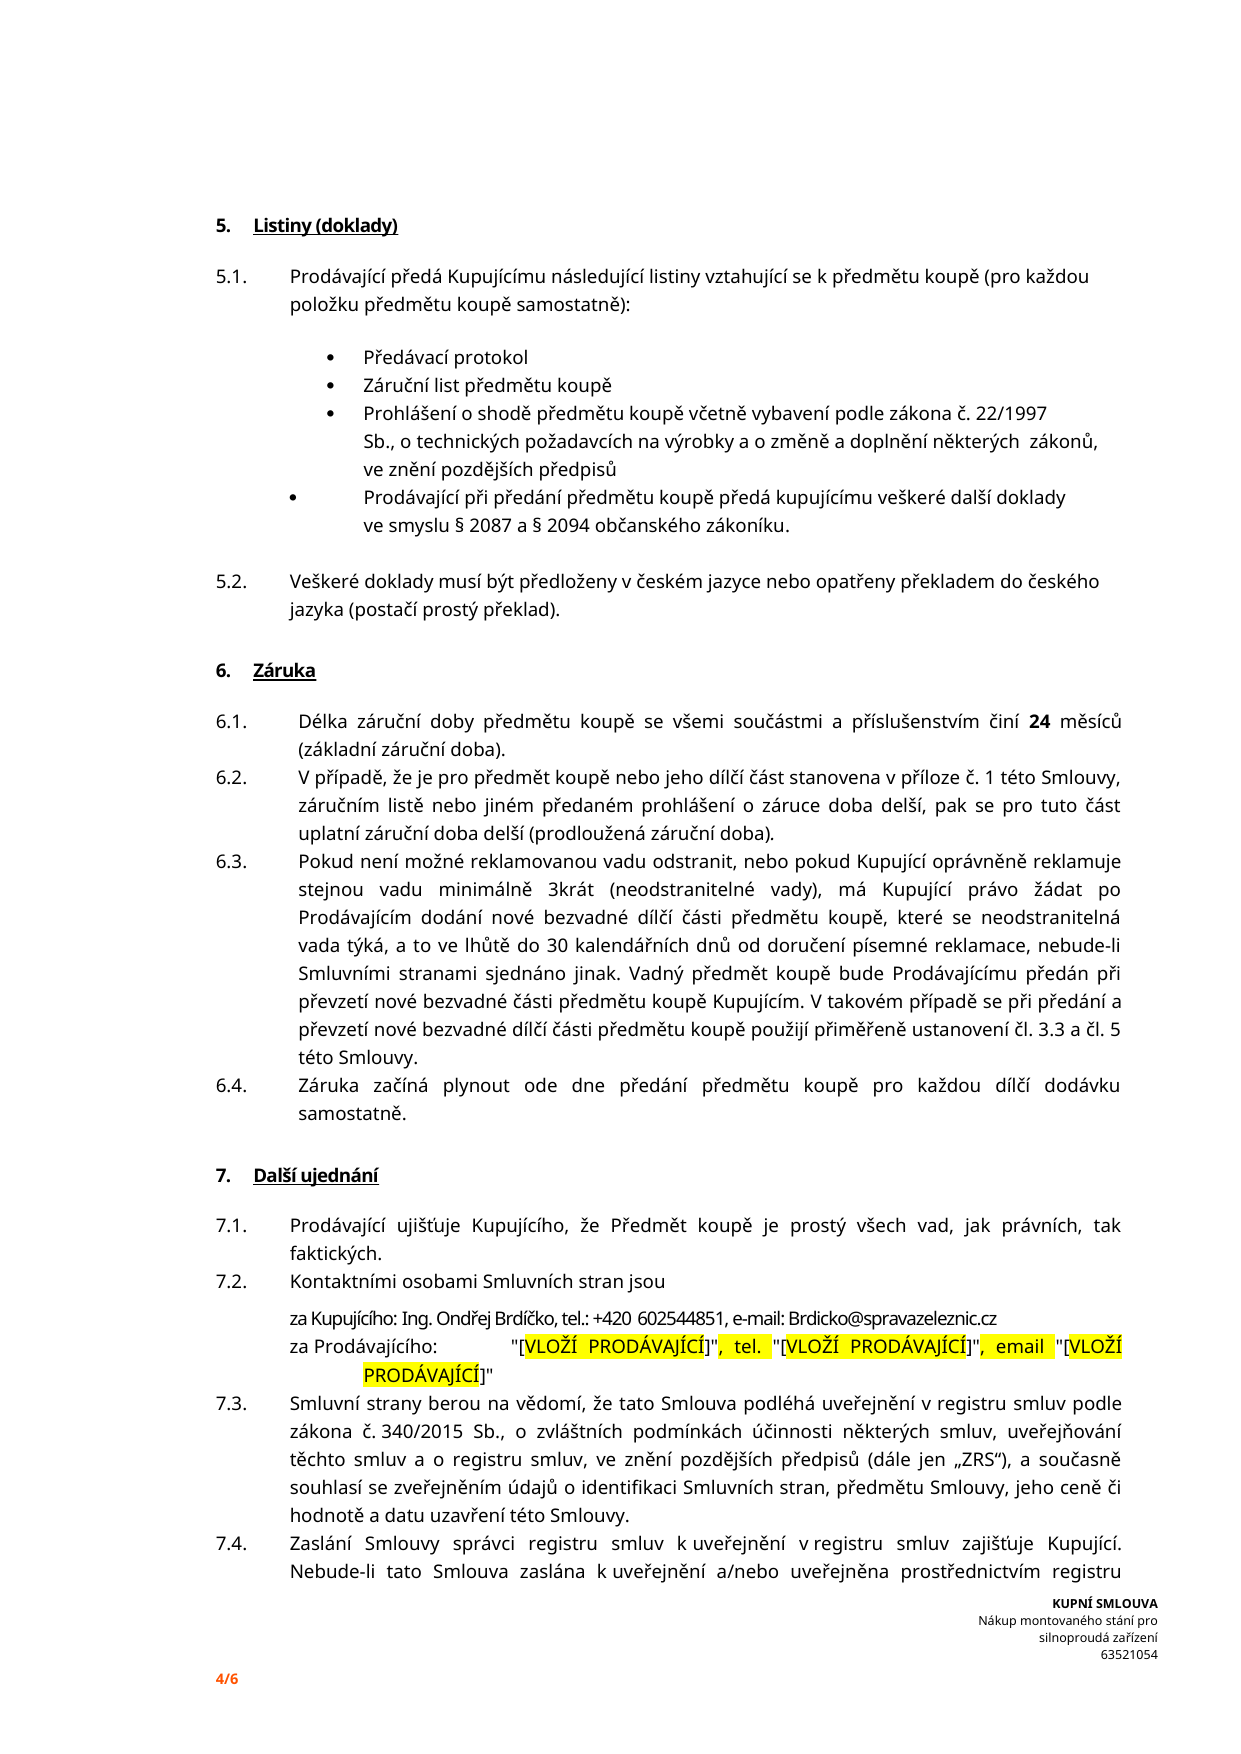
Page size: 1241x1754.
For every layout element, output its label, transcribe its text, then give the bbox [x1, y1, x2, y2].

list Smluvní strany berou na vědomí, že tato Smlouva podléhá uveřejnění v registru smluv podle zákona č. 340/2015 Sb., o zvláštních podmínkách účinnosti některých smluv, uveřejňování těchto smluv a o registru smluv, ve znění pozdějších předpisů (dále jen „ZRS“), a současně souhlasí se zveřejněním údajů o identifikaci Smluvních stran, předmětu Smlouvy, jeho ceně či hodnotě a datu uzavření této Smlouvy. [216, 1390, 1122, 1527]
list Prodávající ujišťuje Kupujícího, že Předmět koupě je prostý všech vad, jak právních, tak faktických. [216, 1213, 1122, 1266]
list Záruka začíná plynout ode dne předání předmětu koupě pro každou dílčí dodávku samostatně. [216, 1072, 1122, 1126]
list Prodávající při předání předmětu koupě předá kupujícímu veškeré další doklady ve smyslu § 2087 a § 2094 občanského zákoníku. [289, 484, 1122, 538]
list Prohlášení o shodě předmětu koupě včetně vybavení podle zákona č. 22/1997 [291, 400, 1122, 426]
subtitle Záruka [216, 657, 1122, 683]
subtitle Další ujednání [216, 1162, 1122, 1187]
list Veškeré doklady musí být předloženy v českém jazyce nebo opatřeny překladem do českého jazyka (postačí prostý překlad). [216, 568, 1122, 622]
list Prodávající předá Kupujícímu následující listiny vztahující se k předmětu koupě (pro každou položku předmětu koupě samostatně): [216, 263, 1122, 316]
list Pokud není možné reklamovanou vadu odstranit, nebo pokud Kupující oprávněně reklamuje stejnou vadu minimálně 3krát (neodstranitelné vady), má Kupující právo žádat po Prodávajícím dodání nové bezvadné dílčí části předmětu koupě, které se neodstranitelná vada týká, a to ve lhůtě do 30 kalendářních dnů od doručení písemné reklamace, nebude-li Smluvními stranami sjednáno jinak. Vadný předmět koupě bude Prodávajícímu předán při převzetí nové bezvadné části předmětu koupě Kupujícím. V takovém případě se při předání a převzetí nové bezvadné dílčí části předmětu koupě použijí přiměřeně ustanovení čl. 3.3 a čl. 5 této Smlouvy. [216, 848, 1122, 1070]
list Kontaktními osobami Smluvních stran jsou [216, 1269, 1122, 1294]
text za Kupujícího: Ing. Ondřej Brdíčko, tel.: +420 602544851, e-mail: Brdicko@spravazeleznic.cz [289, 1297, 1122, 1331]
text za Prodávajícího: "[VLOŽÍ PRODÁVAJÍCÍ]", tel. "[VLOŽÍ PRODÁVAJÍCÍ]", email "[VLOŽÍ PRODÁVAJÍCÍ]" [289, 1334, 1122, 1387]
list Délka záruční doby předmětu koupě se všemi součástmi a příslušenstvím činí 24 měsíců (základní záruční doba). [216, 708, 1122, 762]
list V případě, že je pro předmět koupě nebo jeho dílčí část stanovena v příloze č. 1 této Smlouvy, záručním listě nebo jiném předaném prohlášení o záruce doba delší, pak se pro tuto část uplatní záruční doba delší (prodloužená záruční doba). [216, 764, 1122, 846]
list Sb., o technických požadavcích na výrobky a o změně a doplnění některých zákonů, ve znění pozdějších předpisů [363, 428, 1122, 482]
list Předávací protokol [291, 344, 1122, 369]
subtitle Listiny (doklady) [216, 212, 1122, 238]
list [216, 1530, 1122, 1583]
list Záruční list předmětu koupě [291, 372, 1122, 397]
